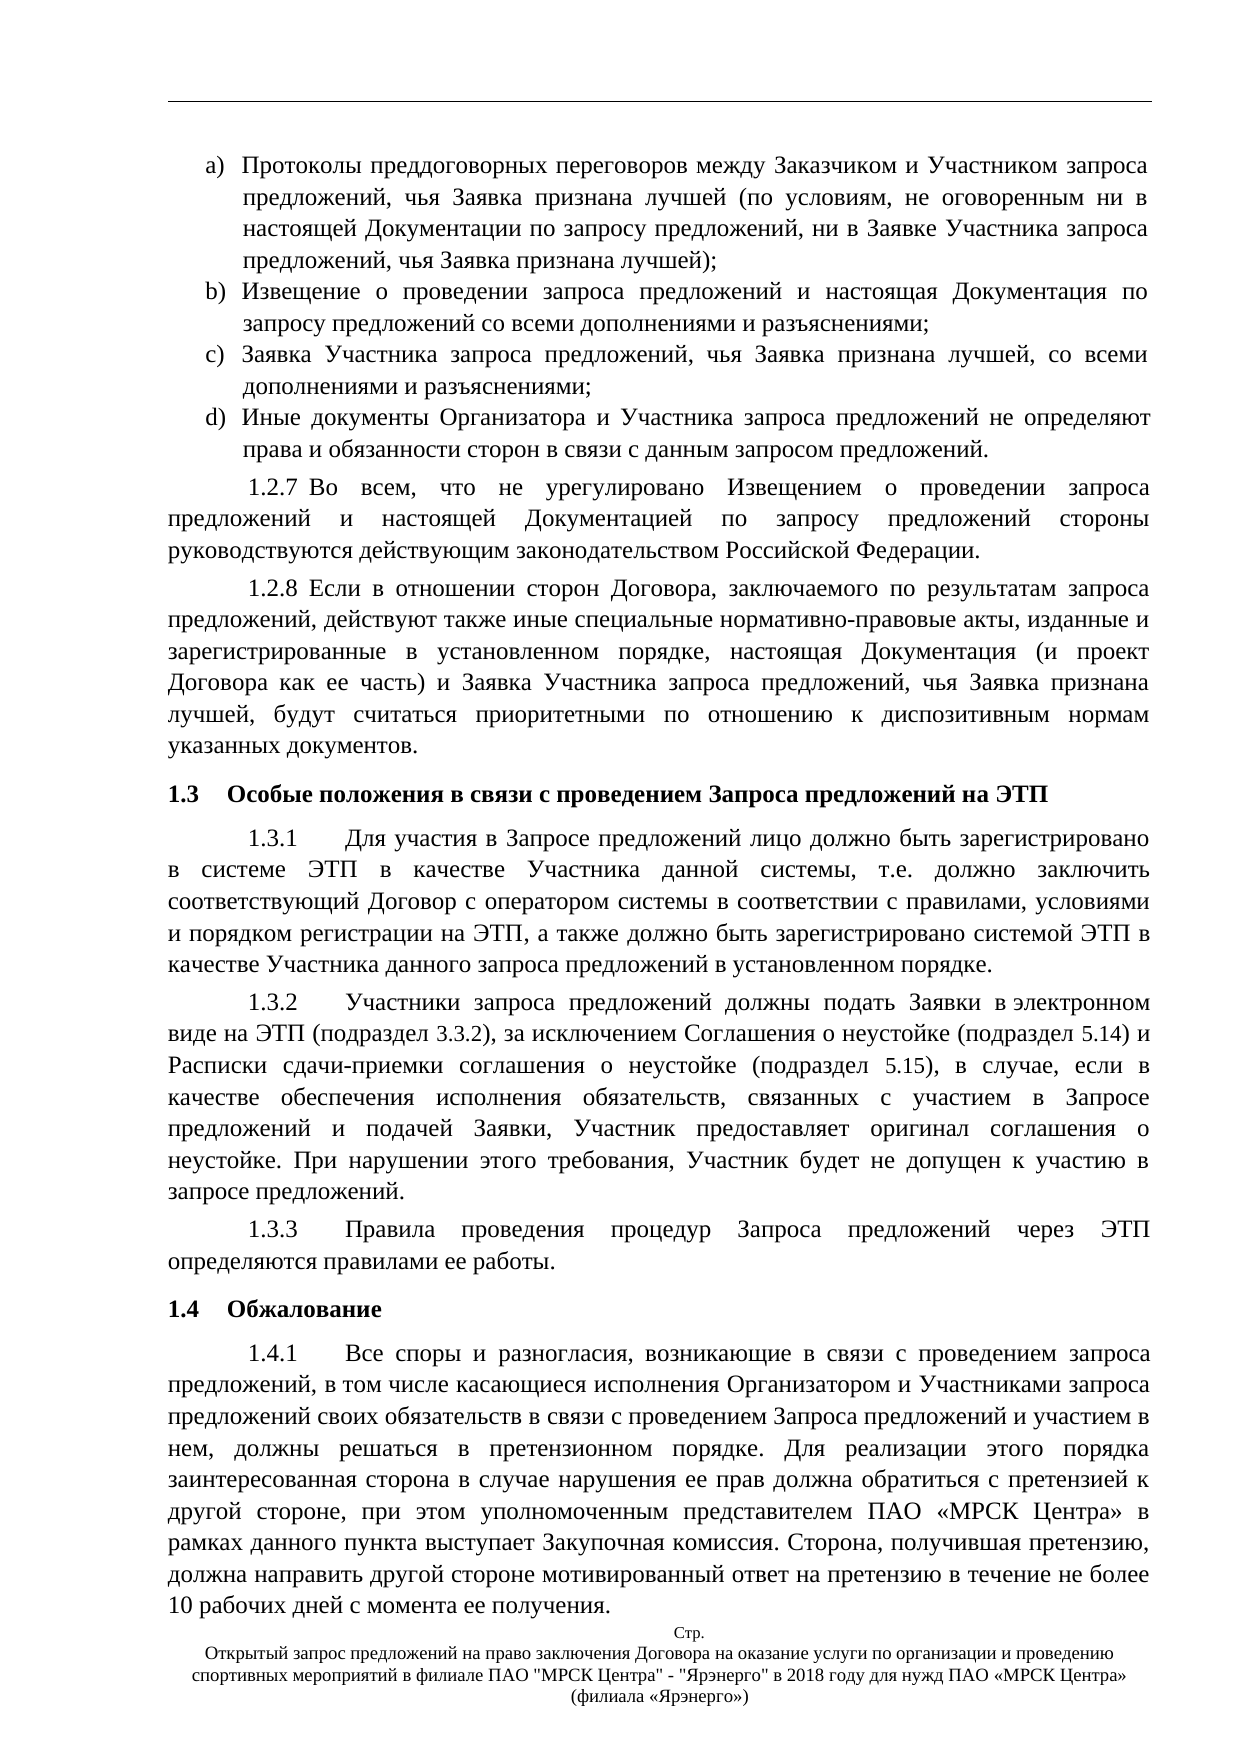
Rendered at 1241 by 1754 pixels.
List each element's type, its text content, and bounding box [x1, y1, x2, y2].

list Протоколы преддоговорных переговоров между Заказчиком и Участником запроса предложений, чья Заявка признана лучшей (по условиям, не оговоренным ни в настоящей Документации по запросу предложений, ни в Заявке Участника запроса предложений, чья Заявка признана лучшей); [205, 150, 1149, 273]
list Иные документы Организатора и Участника запроса предложений не определяют права и обязанности сторон в связи с данным запросом предложений. [205, 402, 1152, 463]
list Извещение о проведении запроса предложений и настоящая Документация по запросу предложений со всеми дополнениями и разъяснениями; [205, 276, 1148, 337]
subtitle Особые положения в связи с проведением Запроса предложений на ЭТП [168, 779, 1152, 808]
list Все споры и разногласия, возникающие в связи с проведением запроса предложений, в том числе касающиеся исполнения Организатором и Участниками запроса предложений своих обязательств в связи с проведением Запроса предложений и участием в нем, должны решаться в претензионном порядке. Для реализации этого порядка заинтересованная сторона в случае нарушения ее прав должна обратиться с претензией к другой стороне, при этом уполномоченным представителем ПАО «МРСК Центра» в рамках данного пункта выступает Закупочная комиссия. Сторона, получившая претензию, должна направить другой стороне мотивированный ответ на претензию в течение не более 10 рабочих дней с момента ее получения. [168, 1338, 1150, 1619]
list Правила проведения процедур Запроса предложений через ЭТП определяются правилами ее работы. [168, 1214, 1150, 1274]
list Участники запроса предложений должны подать Заявки в электронном виде на ЭТП (подраздел 3.3.2), за исключением Соглашения о неустойке (подраздел 5.14) и Расписки сдачи-приемки соглашения о неустойке (подраздел 5.15), в случае, если в качестве обеспечения исполнения обязательств, связанных с участием в Запросе предложений и подачей Заявки, Участник предоставляет оригинал соглашения о неустойке. При нарушении этого требования, Участник будет не допущен к участию в запросе предложений. [168, 987, 1150, 1205]
list Если в отношении сторон Договора, заключаемого по результатам запроса предложений, действуют также иные специальные нормативно-правовые акты, изданные и зарегистрированные в установленном порядке, настоящая Документация (и проект Договора как ее часть) и Заявка Участника запроса предложений, чья Заявка признана лучшей, будут считаться приоритетными по отношению к диспозитивным нормам указанных документов. [168, 573, 1150, 759]
list Во всем, что не урегулировано Извещением о проведении запроса предложений и настоящей Документацией по запросу предложений стороны руководствуются действующим законодательством Российской Федерации. [168, 472, 1150, 564]
subtitle Обжалование [168, 1294, 1152, 1323]
list Заявка Участника запроса предложений, чья Заявка признана лучшей, со всеми дополнениями и разъяснениями; [205, 339, 1148, 400]
list Для участия в Запросе предложений лицо должно быть зарегистрировано в системе ЭТП в качестве Участника данной системы, т.е. должно заключить соответствующий Договор с оператором системы в соответствии с правилами, условиями и порядком регистрации на ЭТП, а также должно быть зарегистрировано системой ЭТП в качестве Участника данного запроса предложений в установленном порядке. [168, 823, 1150, 978]
